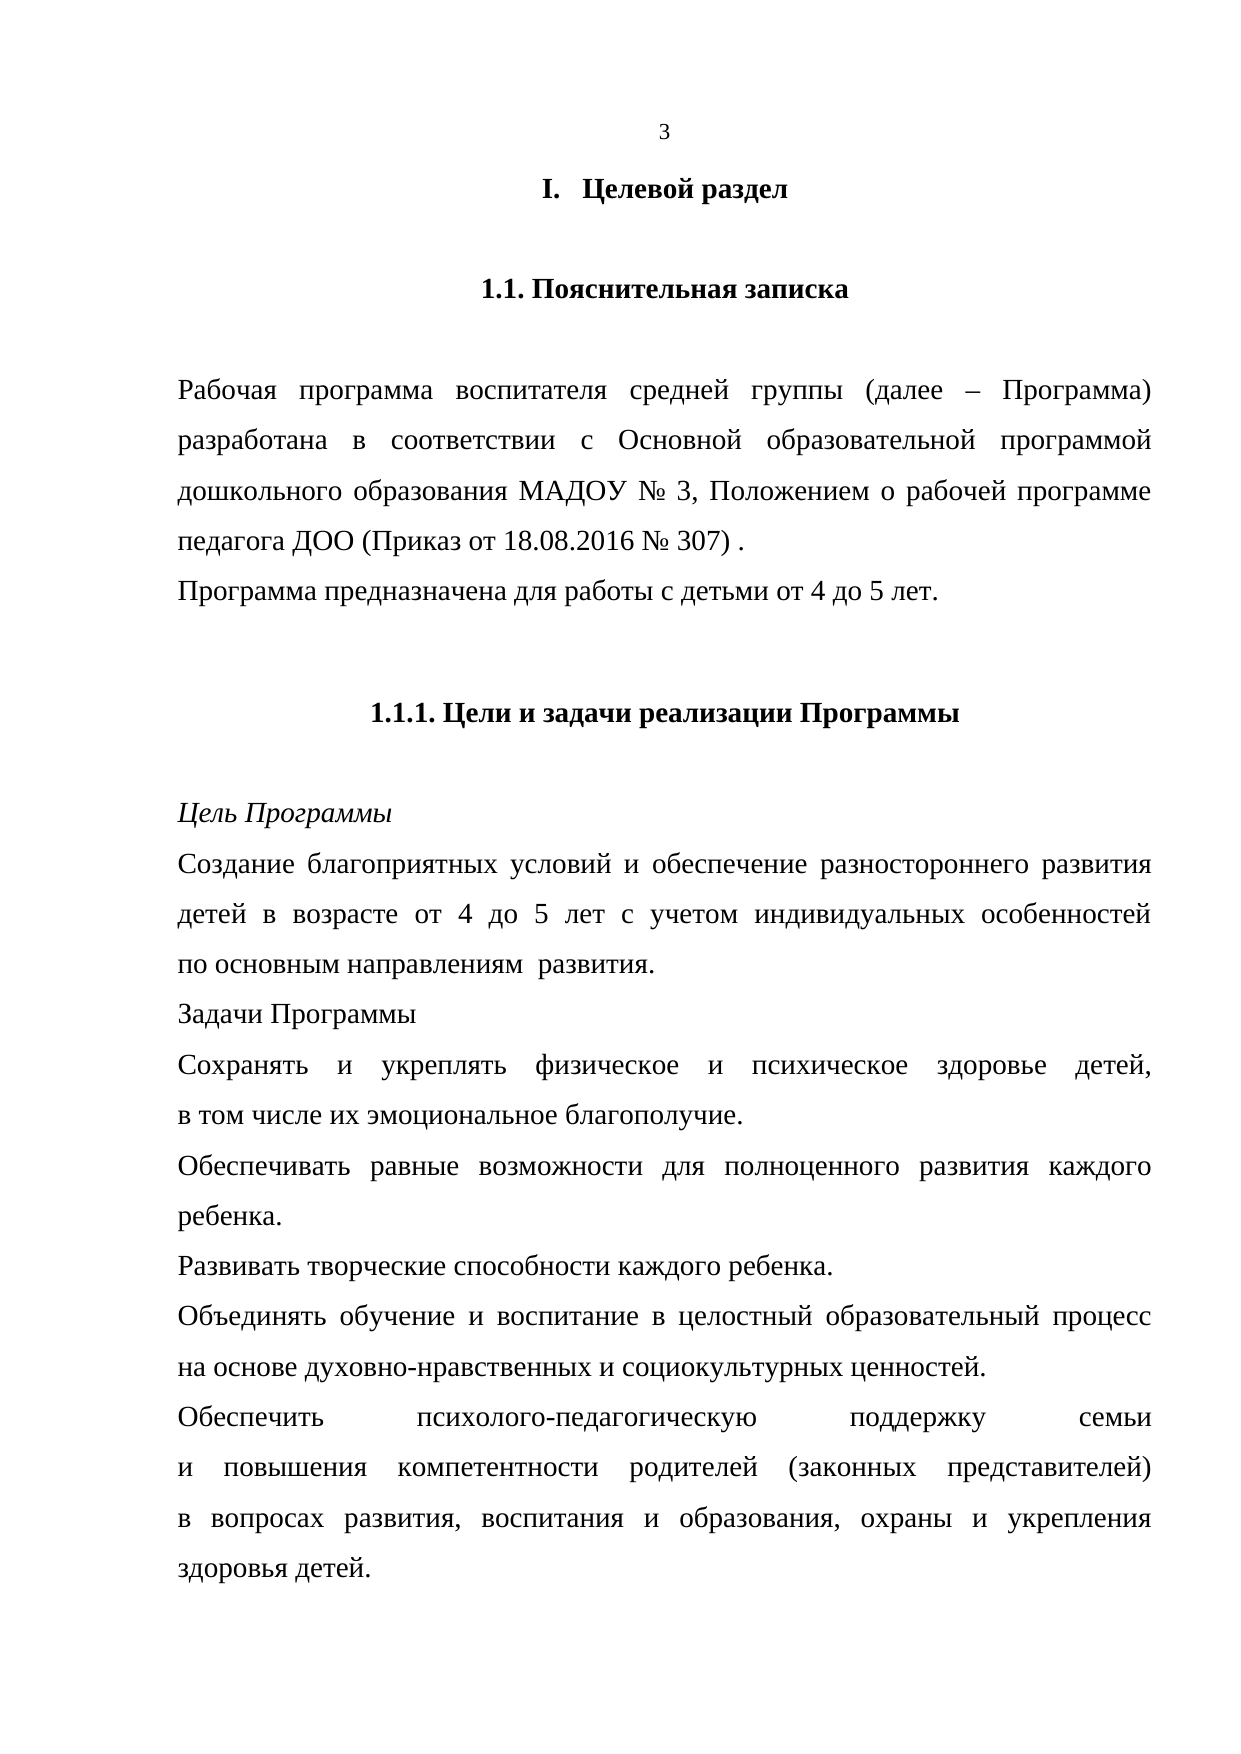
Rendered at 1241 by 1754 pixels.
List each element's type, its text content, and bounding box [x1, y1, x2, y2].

list Развивать творческие способности каждого ребенка. [177, 1248, 1152, 1282]
text Создание благоприятных условий и обеспечение разностороннего развития детей в возрасте от 4 до 5 лет с учетом индивидуальных особенностей по основным направлениям развития. [177, 846, 1152, 980]
text 1.1.1. Цели и задачи реализации Программы [177, 695, 1152, 728]
text 1.1. Пояснительная записка [177, 271, 1152, 305]
list Сохранять и укреплять физическое и психическое здоровье детей, в том числе их эмоциональное благополучие. [177, 1047, 1152, 1131]
list Объединять обучение и воспитание в целостный образовательный процесс на основе духовно-нравственных и социокультурных ценностей. [177, 1298, 1152, 1382]
text Задачи Программы [177, 997, 1152, 1030]
text Рабочая программа воспитателя средней группы (далее – Программа) разработана в соответствии с Основной образовательной программой дошкольного образования МАДОУ № 3, Положением о рабочей программе педагога ДОО (Приказ от 18.08.2016 № 307) . [177, 372, 1152, 557]
text Цель Программы [177, 795, 1152, 829]
text Программа предназначена для работы с детьми от 4 до 5 лет. [177, 573, 1152, 607]
list Обеспечивать равные возможности для полноценного развития каждого ребенка. [177, 1148, 1152, 1231]
list Обеспечить психолого-педагогическую поддержку семьи и повышения компетентности родителей (законных представителей) в вопросах развития, воспитания и образования, охраны и укрепления здоровья детей. [177, 1399, 1152, 1584]
text I. Целевой раздел [177, 171, 1152, 204]
